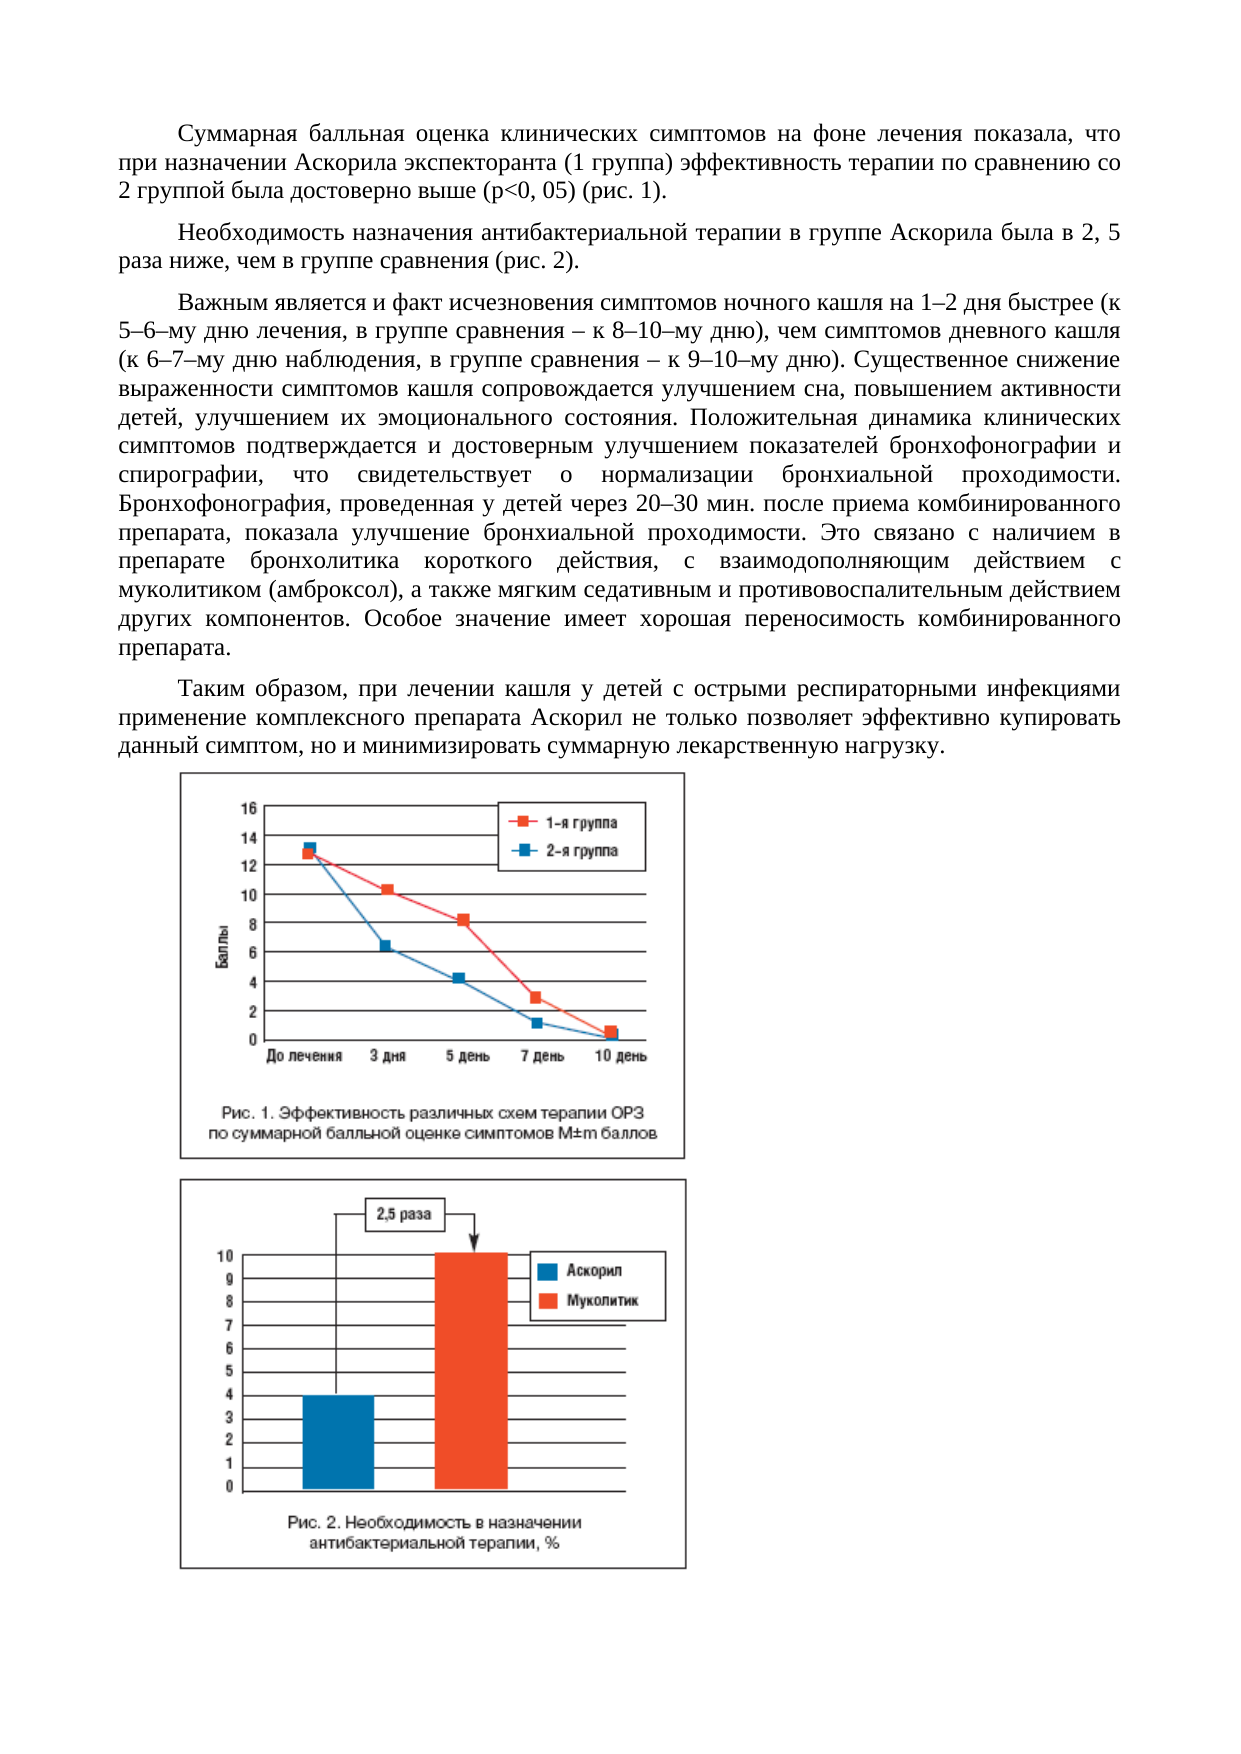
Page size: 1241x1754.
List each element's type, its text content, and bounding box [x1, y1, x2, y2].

text Суммарная балльная оценка клинических симптомов на фоне лечения показала, что при назначении Аскорила экспекторанта (1 группа) эффективность терапии по сравнению со 2 группой была достоверно выше (p<0, 05) (рис. 1). [118, 118, 1122, 204]
picture [177, 771, 690, 1164]
text Таким образом, при лечении кашля у детей с острыми респираторными инфекциями применение комплексного препарата Аскорил не только позволяет эффективно купировать данный симптом, но и минимизировать суммарную лекарственную нагрузку. [118, 673, 1122, 759]
text Необходимость назначения антибактериальной терапии в группе Аскорила была в 2, 5 раза ниже, чем в группе сравнения (рис. 2). [118, 217, 1122, 274]
picture [177, 1176, 690, 1574]
text Важным является и факт исчезновения симптомов ночного кашля на 1–2 дня быстрее (к 5–6–му дню лечения, в группе сравнения – к 8–10–му дню), чем симптомов дневного кашля (к 6–7–му дню наблюдения, в группе сравнения – к 9–10–му дню). Существенное снижение выраженности симптомов кашля сопровождается улучшением сна, повышением активности детей, улучшением их эмоционального состояния. Положительная динамика клинических симптомов подтверждается и достоверным улучшением показателей бронхофонографии и спирографии, что свидетельствует о нормализации бронхиальной проходимости. Бронхофонография, проведенная у детей через 20–30 мин. после приема комбинированного препарата, показала улучшение бронхиальной проходимости. Это связано с наличием в препарате бронхолитика короткого действия, с взаимодополняющим действием с муколитиком (амброксол), а также мягким седативным и противовоспалительным действием других компонентов. Особое значение имеет хорошая переносимость комбинированного препарата. [118, 287, 1122, 661]
